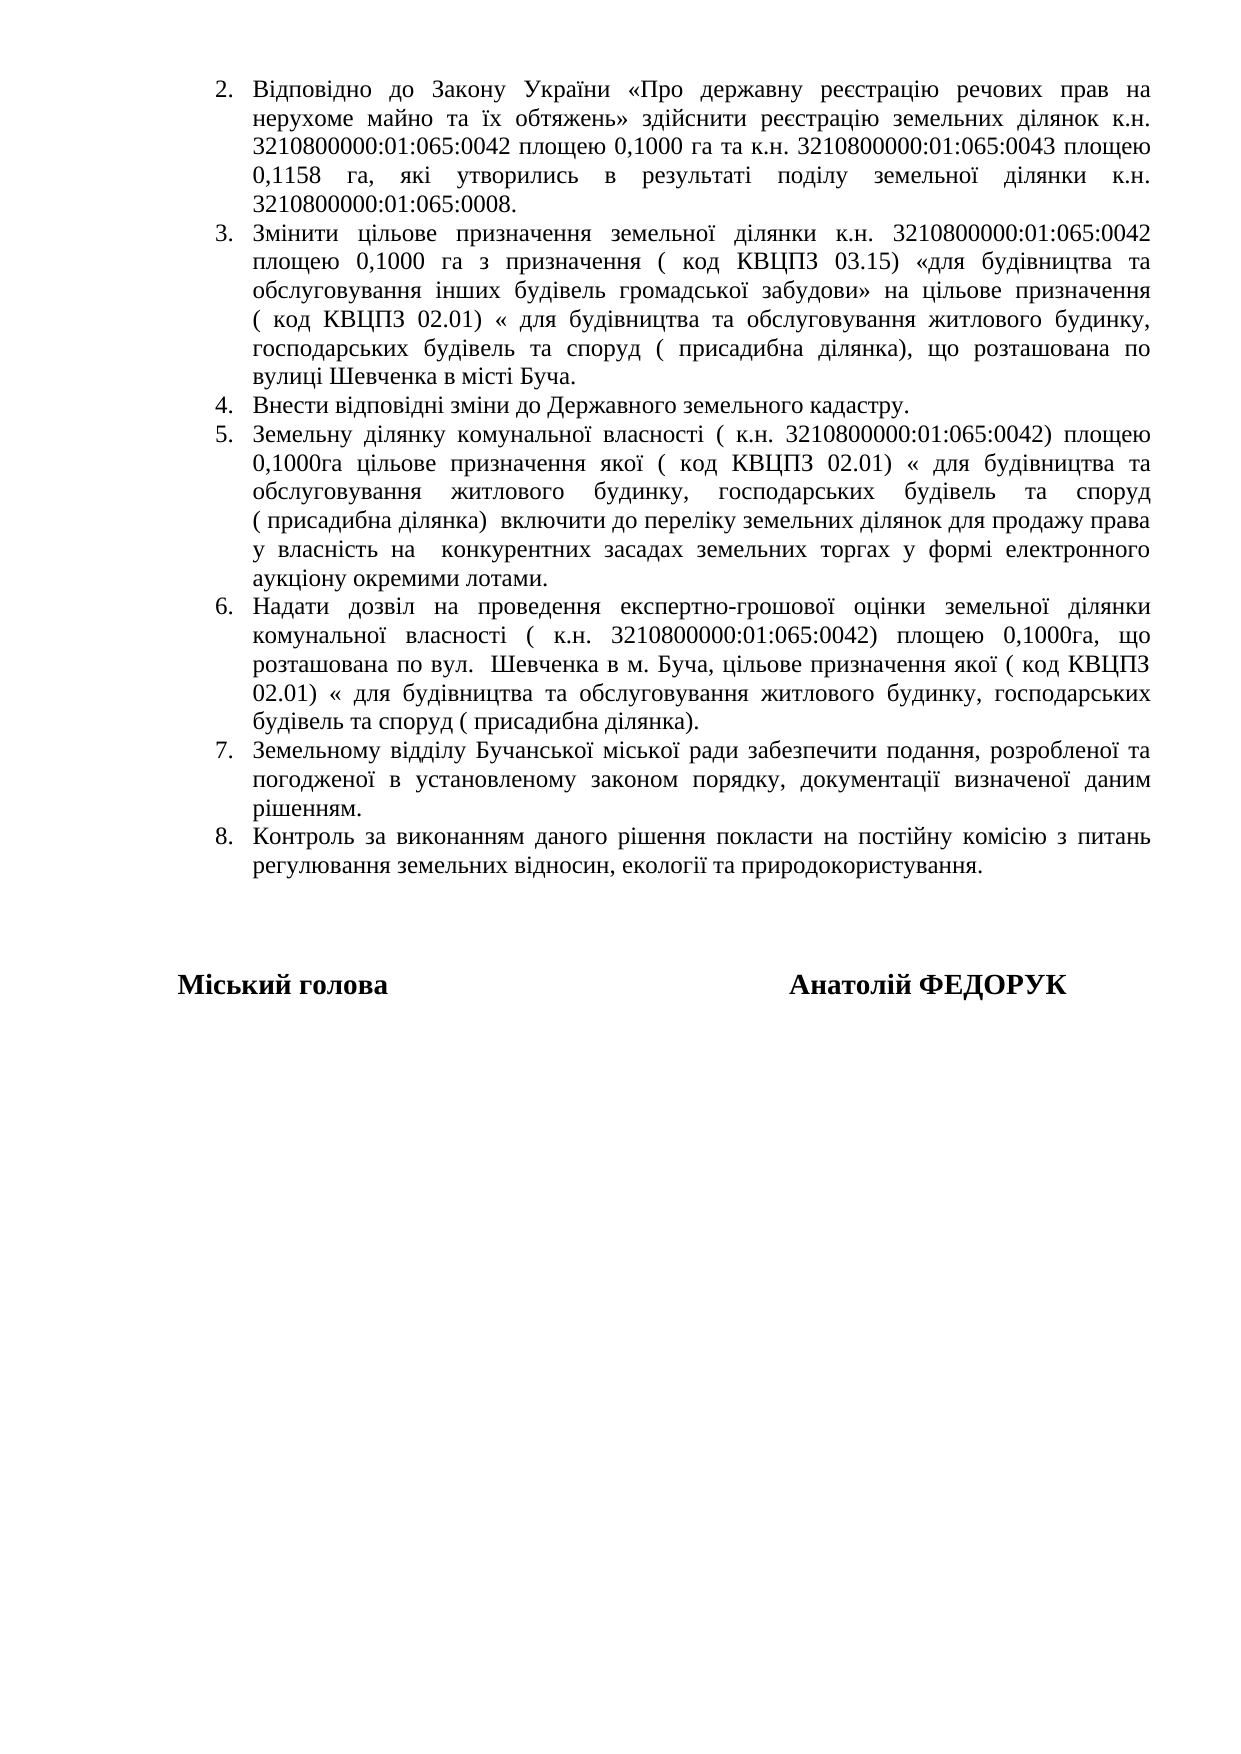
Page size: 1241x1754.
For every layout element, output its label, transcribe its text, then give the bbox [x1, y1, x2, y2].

list Земельну ділянку комунальної власності ( к.н. 3210800000:01:065:0042) площею 0,1000га цільове призначення якої ( код КВЦПЗ 02.01) « для будівництва та обслуговування житлового будинку, господарських будівель та споруд ( присадибна ділянка) включити до переліку земельних ділянок для продажу права у власність на конкурентних засадах земельних торгах у формі електронного аукціону окремими лотами. [215, 419, 1152, 591]
list Земельному відділу Бучанської міської ради забезпечити подання, розробленої та погодженої в установленому законом порядку, документації визначеної даним рішенням. [215, 735, 1152, 821]
text Міський голова Анатолій ФЕДОРУК [177, 967, 1152, 1001]
list Контроль за виконанням даного рішення покласти на постійну комісію з питань регулювання земельних відносин, екології та природокористування. [215, 821, 1152, 879]
list Внести відповідні зміни до Державного земельного кадастру. [215, 390, 1152, 419]
list Відповідно до Закону України «Про державну реєстрацію речових прав на нерухоме майно та їх обтяжень» здійснити реєстрацію земельних ділянок к.н. 3210800000:01:065:0042 площею 0,1000 га та к.н. 3210800000:01:065:0043 площею 0,1158 га, які утворились в результаті поділу земельної ділянки к.н. 3210800000:01:065:0008. [215, 74, 1152, 218]
list Надати дозвіл на проведення експертно-грошової оцінки земельної ділянки комунальної власності ( к.н. 3210800000:01:065:0042) площею 0,1000га, що розташована по вул. Шевченка в м. Буча, цільове призначення якої ( код КВЦПЗ 02.01) « для будівництва та обслуговування житлового будинку, господарських будівель та споруд ( присадибна ділянка). [215, 591, 1152, 735]
list Змінити цільове призначення земельної ділянки к.н. 3210800000:01:065:0042 площею 0,1000 га з призначення ( код КВЦПЗ 03.15) «для будівництва та обслуговування інших будівель громадської забудови» на цільове призначення ( код КВЦПЗ 02.01) « для будівництва та обслуговування житлового будинку, господарських будівель та споруд ( присадибна ділянка), що розташована по вулиці Шевченка в місті Буча. [215, 218, 1152, 390]
